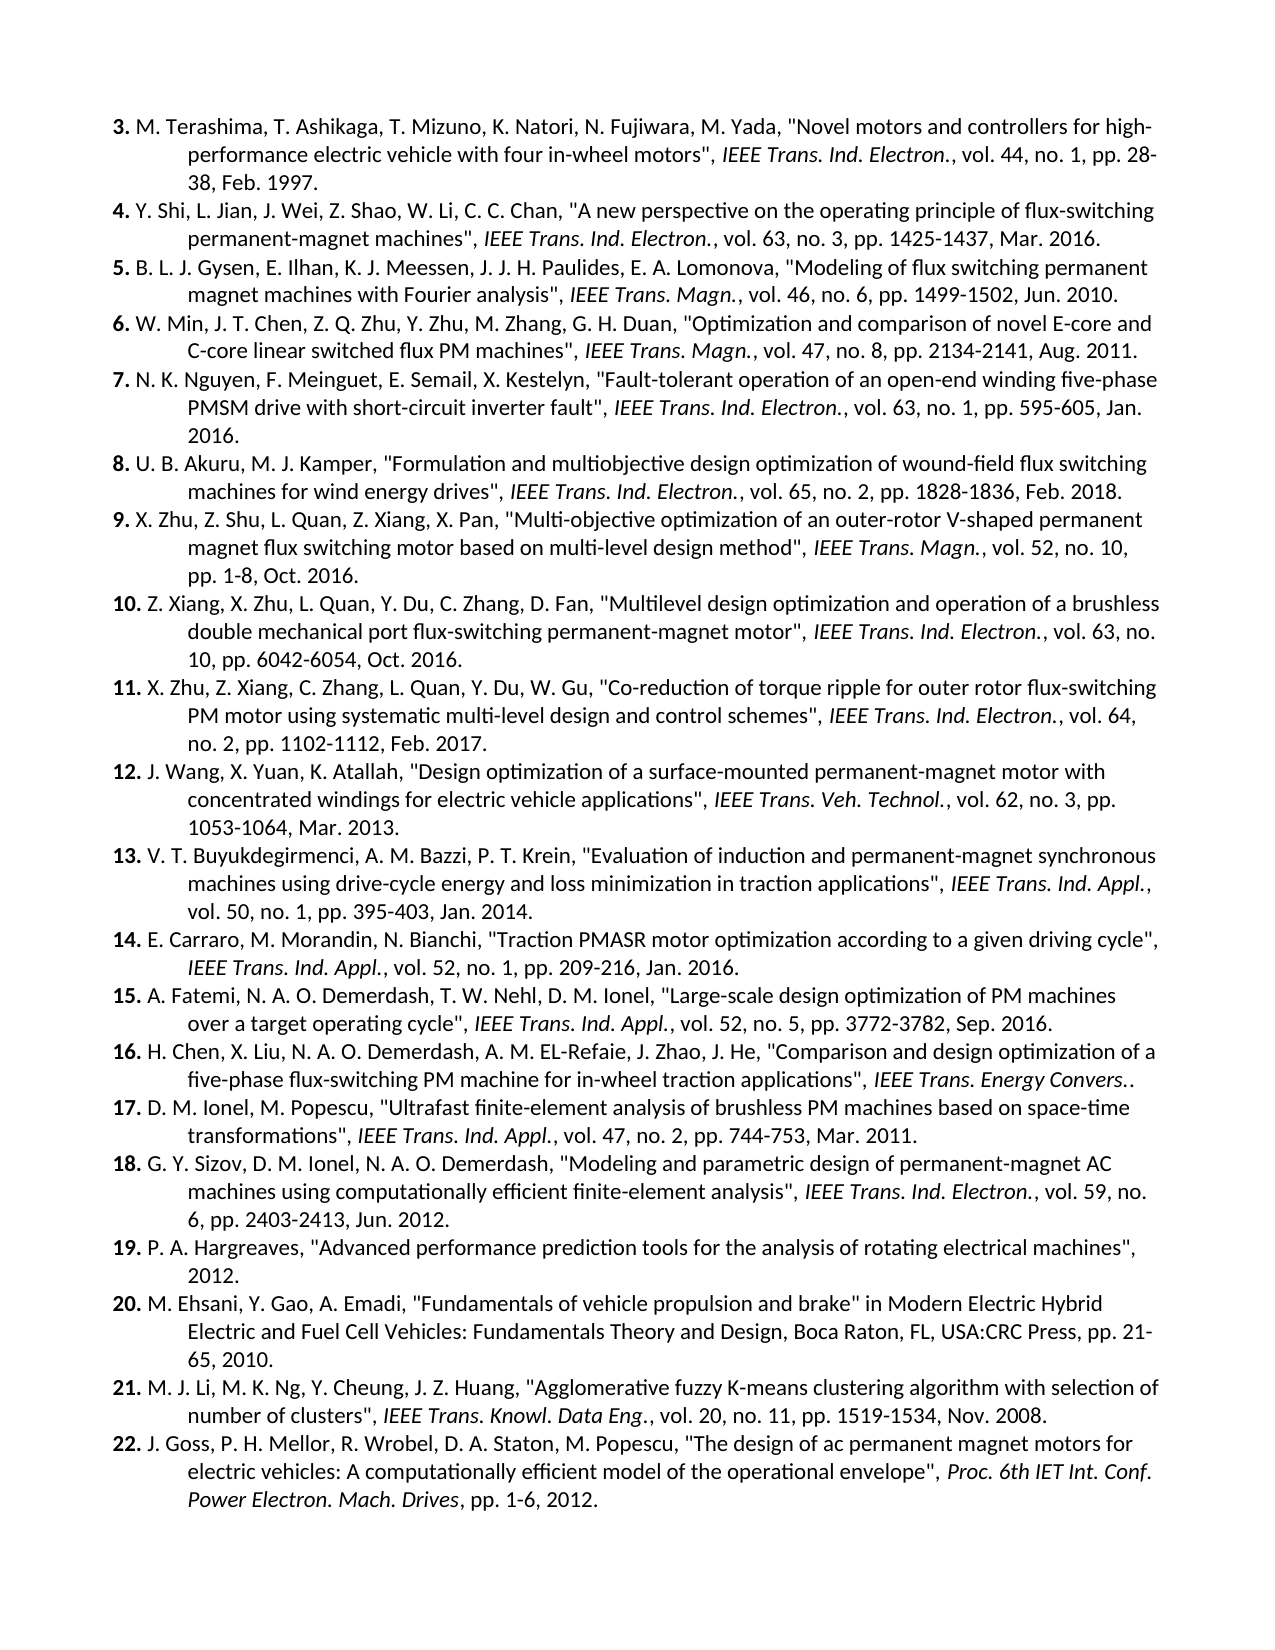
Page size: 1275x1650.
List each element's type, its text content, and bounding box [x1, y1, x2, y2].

text 15. A. Fatemi, N. A. O. Demerdash, T. W. Nehl, D. M. Ionel, "Large-scale design optimization of PM machines over a target operating cycle", IEEE Trans. Ind. Appl., vol. 52, no. 5, pp. 3772-3782, Sep. 2016. [112, 981, 1162, 1037]
text 8. U. B. Akuru, M. J. Kamper, "Formulation and multiobjective design optimization of wound-field flux switching machines for wind energy drives", IEEE Trans. Ind. Electron., vol. 65, no. 2, pp. 1828-1836, Feb. 2018. [112, 449, 1162, 505]
text 12. J. Wang, X. Yuan, K. Atallah, "Design optimization of a surface-mounted permanent-magnet motor with concentrated windings for electric vehicle applications", IEEE Trans. Veh. Technol., vol. 62, no. 3, pp. 1053-1064, Mar. 2013. [112, 757, 1162, 841]
text 18. G. Y. Sizov, D. M. Ionel, N. A. O. Demerdash, "Modeling and parametric design of permanent-magnet AC machines using computationally efficient finite-element analysis", IEEE Trans. Ind. Electron., vol. 59, no. 6, pp. 2403-2413, Jun. 2012. [112, 1149, 1162, 1233]
text 5. B. L. J. Gysen, E. Ilhan, K. J. Meessen, J. J. H. Paulides, E. A. Lomonova, "Modeling of flux switching permanent magnet machines with Fourier analysis", IEEE Trans. Magn., vol. 46, no. 6, pp. 1499-1502, Jun. 2010. [112, 253, 1162, 309]
text 16. H. Chen, X. Liu, N. A. O. Demerdash, A. M. EL-Refaie, J. Zhao, J. He, "Comparison and design optimization of a five-phase flux-switching PM machine for in-wheel traction applications", IEEE Trans. Energy Convers.. [112, 1037, 1162, 1093]
text 13. V. T. Buyukdegirmenci, A. M. Bazzi, P. T. Krein, "Evaluation of induction and permanent-magnet synchronous machines using drive-cycle energy and loss minimization in traction applications", IEEE Trans. Ind. Appl., vol. 50, no. 1, pp. 395-403, Jan. 2014. [112, 841, 1162, 925]
text 17. D. M. Ionel, M. Popescu, "Ultrafast finite-element analysis of brushless PM machines based on space-time transformations", IEEE Trans. Ind. Appl., vol. 47, no. 2, pp. 744-753, Mar. 2011. [112, 1093, 1162, 1149]
text 6. W. Min, J. T. Chen, Z. Q. Zhu, Y. Zhu, M. Zhang, G. H. Duan, "Optimization and comparison of novel E-core and C-core linear switched flux PM machines", IEEE Trans. Magn., vol. 47, no. 8, pp. 2134-2141, Aug. 2011. [112, 309, 1162, 365]
text 14. E. Carraro, M. Morandin, N. Bianchi, "Traction PMASR motor optimization according to a given driving cycle", IEEE Trans. Ind. Appl., vol. 52, no. 1, pp. 209-216, Jan. 2016. [112, 925, 1162, 981]
text 9. X. Zhu, Z. Shu, L. Quan, Z. Xiang, X. Pan, "Multi-objective optimization of an outer-rotor V-shaped permanent magnet flux switching motor based on multi-level design method", IEEE Trans. Magn., vol. 52, no. 10, pp. 1-8, Oct. 2016. [112, 505, 1162, 589]
text 21. M. J. Li, M. K. Ng, Y. Cheung, J. Z. Huang, "Agglomerative fuzzy K-means clustering algorithm with selection of number of clusters", IEEE Trans. Knowl. Data Eng., vol. 20, no. 11, pp. 1519-1534, Nov. 2008. [112, 1373, 1162, 1429]
text 7. N. K. Nguyen, F. Meinguet, E. Semail, X. Kestelyn, "Fault-tolerant operation of an open-end winding five-phase PMSM drive with short-circuit inverter fault", IEEE Trans. Ind. Electron., vol. 63, no. 1, pp. 595-605, Jan. 2016. [112, 365, 1162, 449]
text 22. J. Goss, P. H. Mellor, R. Wrobel, D. A. Staton, M. Popescu, "The design of ac permanent magnet motors for electric vehicles: A computationally efficient model of the operational envelope", Proc. 6th IET Int. Conf. Power Electron. Mach. Drives, pp. 1-6, 2012. [112, 1429, 1162, 1513]
text 19. P. A. Hargreaves, "Advanced performance prediction tools for the analysis of rotating electrical machines", 2012. [112, 1233, 1162, 1289]
text 4. Y. Shi, L. Jian, J. Wei, Z. Shao, W. Li, C. C. Chan, "A new perspective on the operating principle of flux-switching permanent-magnet machines", IEEE Trans. Ind. Electron., vol. 63, no. 3, pp. 1425-1437, Mar. 2016. [112, 197, 1162, 253]
text 3. M. Terashima, T. Ashikaga, T. Mizuno, K. Natori, N. Fujiwara, M. Yada, "Novel motors and controllers for high-performance electric vehicle with four in-wheel motors", IEEE Trans. Ind. Electron., vol. 44, no. 1, pp. 28-38, Feb. 1997. [112, 112, 1162, 197]
text 20. M. Ehsani, Y. Gao, A. Emadi, "Fundamentals of vehicle propulsion and brake" in Modern Electric Hybrid Electric and Fuel Cell Vehicles: Fundamentals Theory and Design, Boca Raton, FL, USA:CRC Press, pp. 21-65, 2010. [112, 1289, 1162, 1373]
text 11. X. Zhu, Z. Xiang, C. Zhang, L. Quan, Y. Du, W. Gu, "Co-reduction of torque ripple for outer rotor flux-switching PM motor using systematic multi-level design and control schemes", IEEE Trans. Ind. Electron., vol. 64, no. 2, pp. 1102-1112, Feb. 2017. [112, 673, 1162, 757]
text 10. Z. Xiang, X. Zhu, L. Quan, Y. Du, C. Zhang, D. Fan, "Multilevel design optimization and operation of a brushless double mechanical port flux-switching permanent-magnet motor", IEEE Trans. Ind. Electron., vol. 63, no. 10, pp. 6042-6054, Oct. 2016. [112, 589, 1162, 673]
